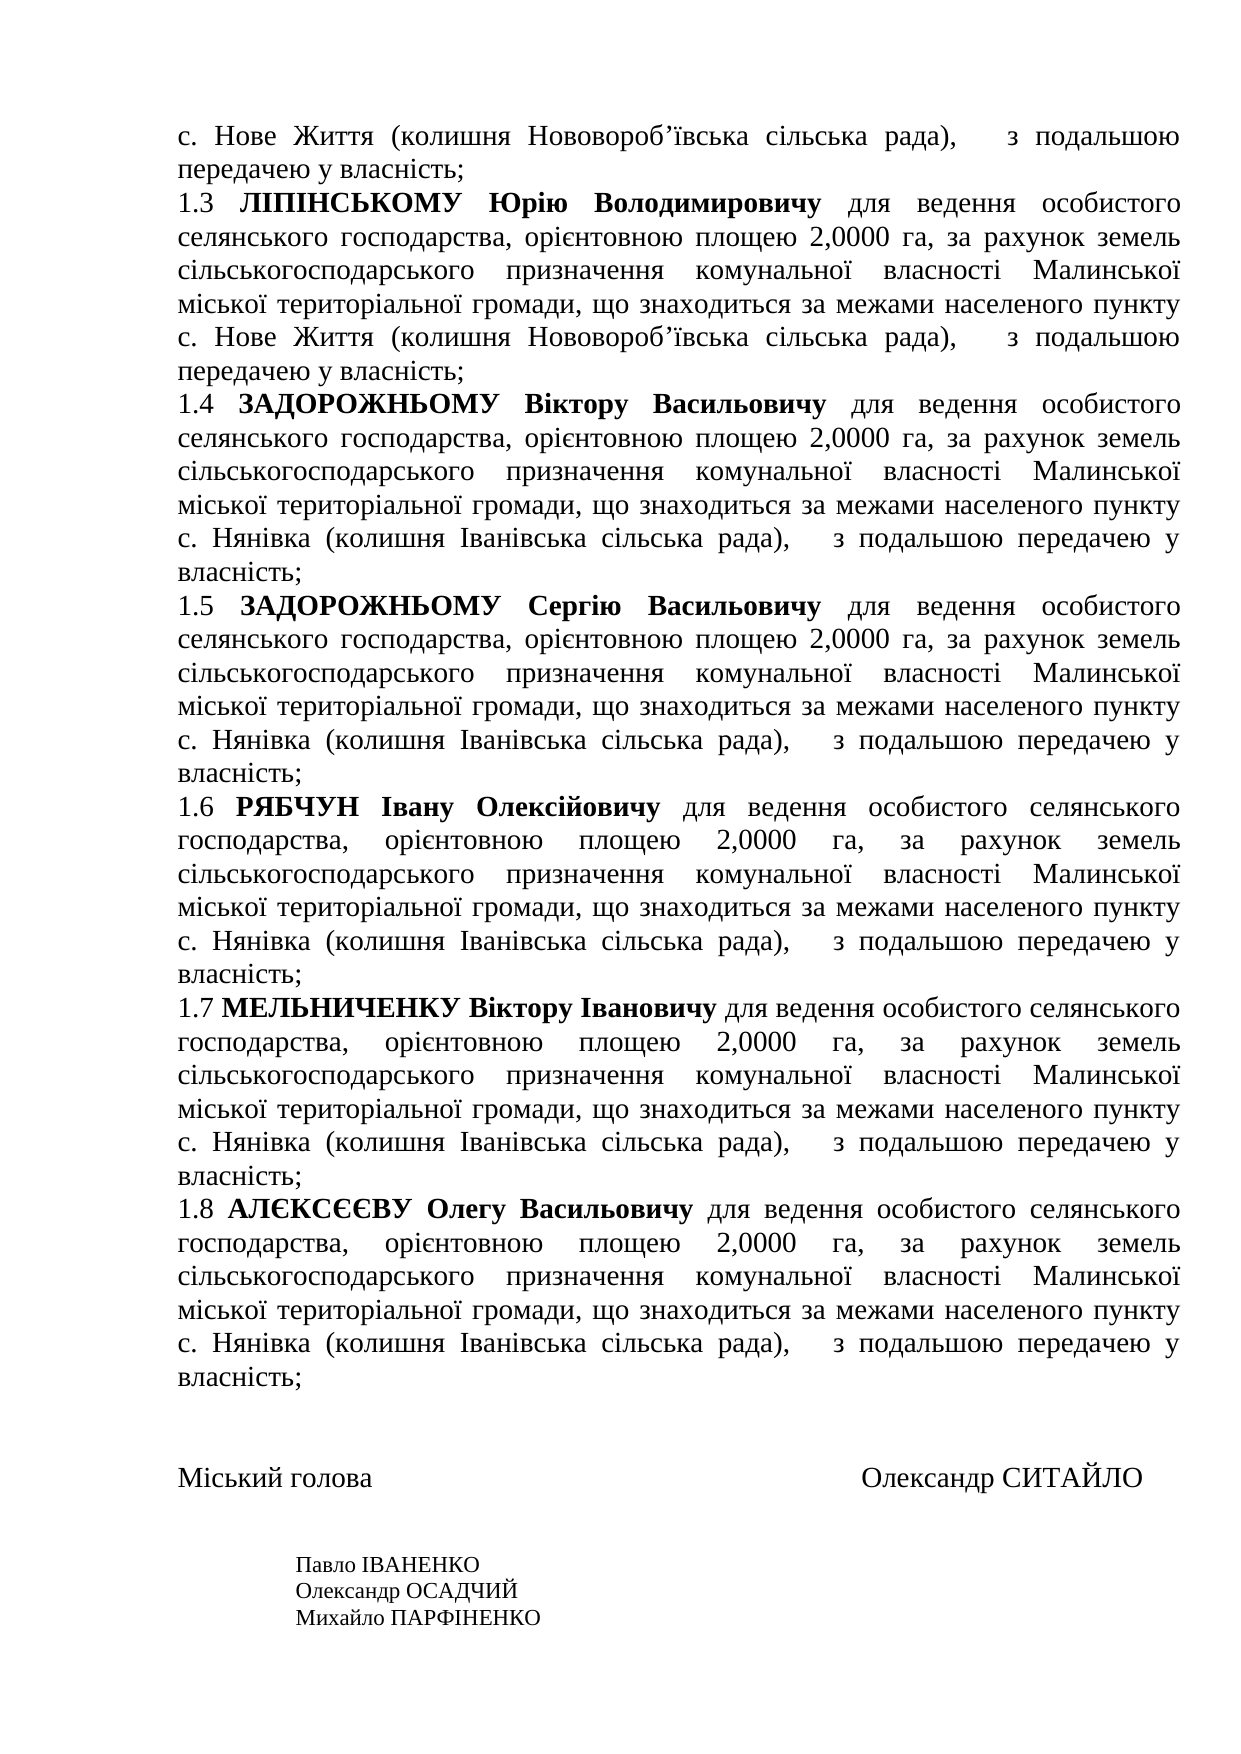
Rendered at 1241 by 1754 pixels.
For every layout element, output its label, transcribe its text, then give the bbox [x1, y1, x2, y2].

text Міський голова Олександр СИТАЙЛО [177, 1460, 1181, 1493]
text Олександр ОСАДЧИЙ [295, 1577, 1181, 1603]
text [177, 118, 1181, 185]
text 1.7 МЕЛЬНИЧЕНКУ Віктору Івановичу для ведення особистого селянського господарства, орієнтовною площею 2,0000 га, за рахунок земель сільськогосподарського призначення комунальної власності Малинської міської територіальної громади, що знаходиться за межами населеного пункту с. Нянівка (колишня Іванівська сільська рада), з подальшою передачею у власність; [177, 990, 1181, 1191]
text 1.8 АЛЄКСЄЄВУ Олегу Васильовичу для ведення особистого селянського господарства, орієнтовною площею 2,0000 га, за рахунок земель сільськогосподарського призначення комунальної власності Малинської міської територіальної громади, що знаходиться за межами населеного пункту с. Нянівка (колишня Іванівська сільська рада), з подальшою передачею у власність; [177, 1191, 1181, 1393]
text 1.5 ЗАДОРОЖНЬОМУ Сергію Васильовичу для ведення особистого селянського господарства, орієнтовною площею 2,0000 га, за рахунок земель сільськогосподарського призначення комунальної власності Малинської міської територіальної громади, що знаходиться за межами населеного пункту с. Нянівка (колишня Іванівська сільська рада), з подальшою передачею у власність; [177, 588, 1181, 789]
text 1.3 ЛІПІНСЬКОМУ Юрію Володимировичу для ведення особистого селянського господарства, орієнтовною площею 2,0000 га, за рахунок земель сільськогосподарського призначення комунальної власності Малинської міської територіальної громади, що знаходиться за межами населеного пункту с. Нове Життя (колишня Нововороб’ївська сільська рада), з подальшою передачею у власність; [177, 185, 1181, 386]
text 1.4 ЗАДОРОЖНЬОМУ Віктору Васильовичу для ведення особистого селянського господарства, орієнтовною площею 2,0000 га, за рахунок земель сільськогосподарського призначення комунальної власності Малинської міської територіальної громади, що знаходиться за межами населеного пункту с. Нянівка (колишня Іванівська сільська рада), з подальшою передачею у власність; [177, 386, 1181, 588]
text 1.6 РЯБЧУН Івану Олексійовичу для ведення особистого селянського господарства, орієнтовною площею 2,0000 га, за рахунок земель сільськогосподарського призначення комунальної власності Малинської міської територіальної громади, що знаходиться за межами населеного пункту с. Нянівка (колишня Іванівська сільська рада), з подальшою передачею у власність; [177, 789, 1181, 990]
text Михайло ПАРФІНЕНКО [295, 1603, 1181, 1630]
text Павло ІВАНЕНКО [295, 1551, 1181, 1577]
